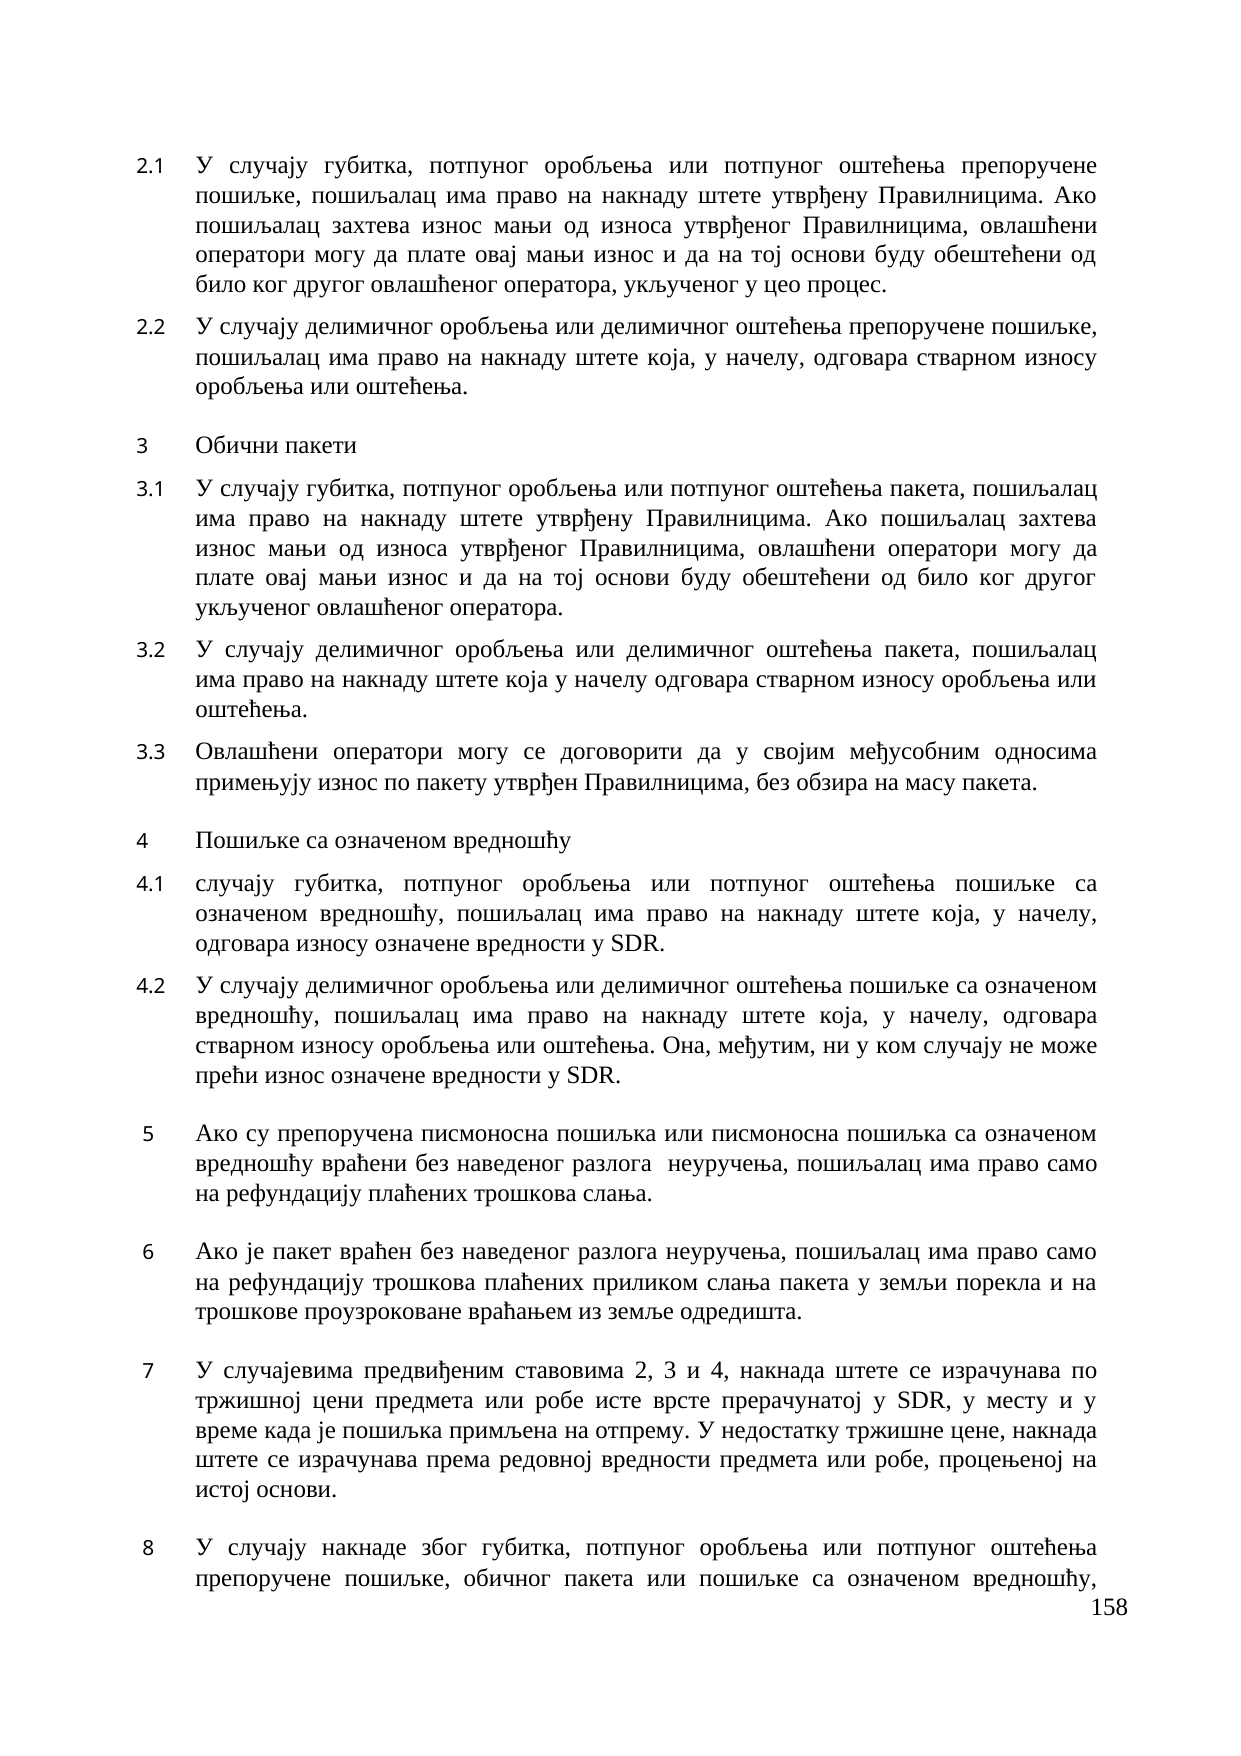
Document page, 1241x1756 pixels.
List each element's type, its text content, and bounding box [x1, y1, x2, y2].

list Ако је пакет враћен без наведеног разлога неуручења, пошиљалац има право само на рефундацију трошкова плаћених приликом слања пакета у земљи порекла и на трошкове проузроковане враћањем из земље одредишта. [142, 1236, 1098, 1325]
list У случају делимичног оробљења или делимичног оштећења пакета, пошиљалац има право на накнаду штете која у начелу одговара стварном износу оробљења или оштећења. [136, 634, 1098, 723]
list У случајевима предвиђеним ставовима 2, 3 и 4, накнада штете се израчунава по тржишној цени предмета или робе исте врсте прерачунатој у SDR, у месту и у време када је пошиљка примљена на отпрему. У недостатку тржишне цене, накнада штете се израчунава према редовној вредности предмета или робе, процењеној на истој основи. [142, 1355, 1098, 1503]
list У случају делимичног оробљења или делимичног оштећења препоручене пошиљке, пошиљалац има право на накнаду штете која, у начелу, одговара стварном износу оробљења или оштећења. [136, 311, 1098, 400]
list Пошиљке са означеном вредношћу [136, 825, 1098, 854]
list У случају губитка, потпуног оробљења или потпуног оштећења пакета, пошиљалац има право на накнаду штете утврђену Правилницима. Ако пошиљалац захтева износ мањи од износа утврђеног Правилницима, овлашћени оператори могу да плате овај мањи износ и да на тој основи буду обештећени од било ког другог укљученог овлашћеног оператора. [136, 473, 1098, 621]
list У случају губитка, потпуног оробљења или потпуног оштећења препоручене пошиљке, пошиљалац има право на накнаду штете утврђену Правилницима. Ако пошиљалац захтева износ мањи од износа утврђеног Правилницима, овлашћени оператори могу да плате овај мањи износ и да на тој основи буду обештећени од било ког другог овлашћеног оператора, укљученог у цео процес. [136, 150, 1098, 298]
list Ако су препоручена писмоносна пошиљка или писмоносна пошиљка са означеном вредношћу враћени без наведеног разлога неуручења, пошиљалац има право само на рефундацију плаћених трошкова слања. [142, 1118, 1098, 1207]
list Обични пакети [136, 430, 1098, 459]
list случају губитка, потпуног оробљења или потпуног оштећења пошиљке са означеном вредношћу, пошиљалац има право на накнаду штете која, у начелу, одговара износу означене вредности у SDR. [136, 868, 1098, 957]
list Овлашћени оператори могу се договорити да у својим међусобним односима примењују износ по пакету утврђен Правилницима, без обзира на масу пакета. [136, 736, 1098, 795]
list У случају делимичног оробљења или делимичног оштећења пошиљке са означеном вредношћу, пошиљалац има право на накнаду штете која, у начелу, одговара стварном износу оробљења или оштећења. Она, међутим, ни у ком случају не може прећи износ означене вредности у SDR. [136, 970, 1098, 1088]
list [142, 1532, 1098, 1591]
